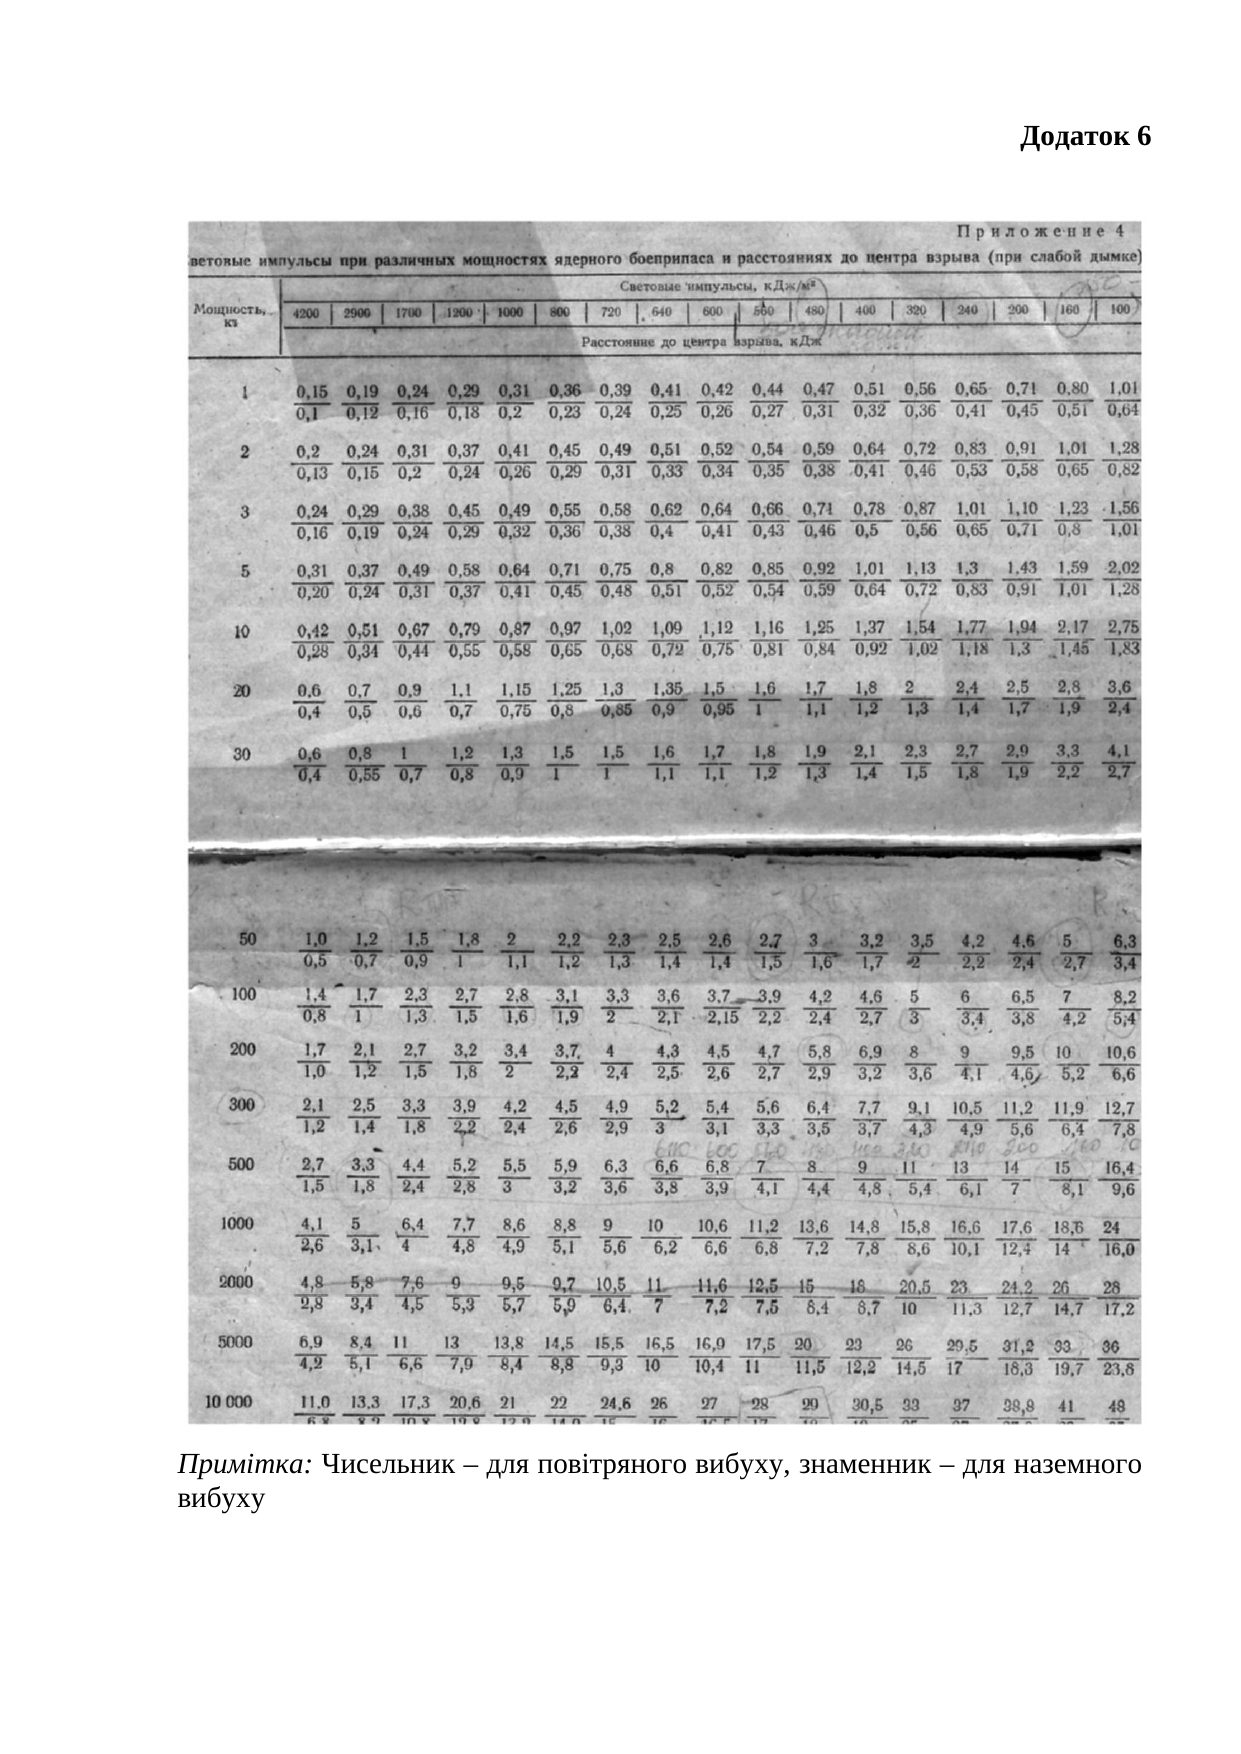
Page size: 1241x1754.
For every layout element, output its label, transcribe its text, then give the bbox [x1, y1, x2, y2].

text Додаток 6 [177, 118, 1152, 152]
picture [177, 210, 1152, 1434]
text Примітка: Чисельник – для повітряного вибуху, знаменник – для наземного вибуху [177, 1446, 1152, 1513]
